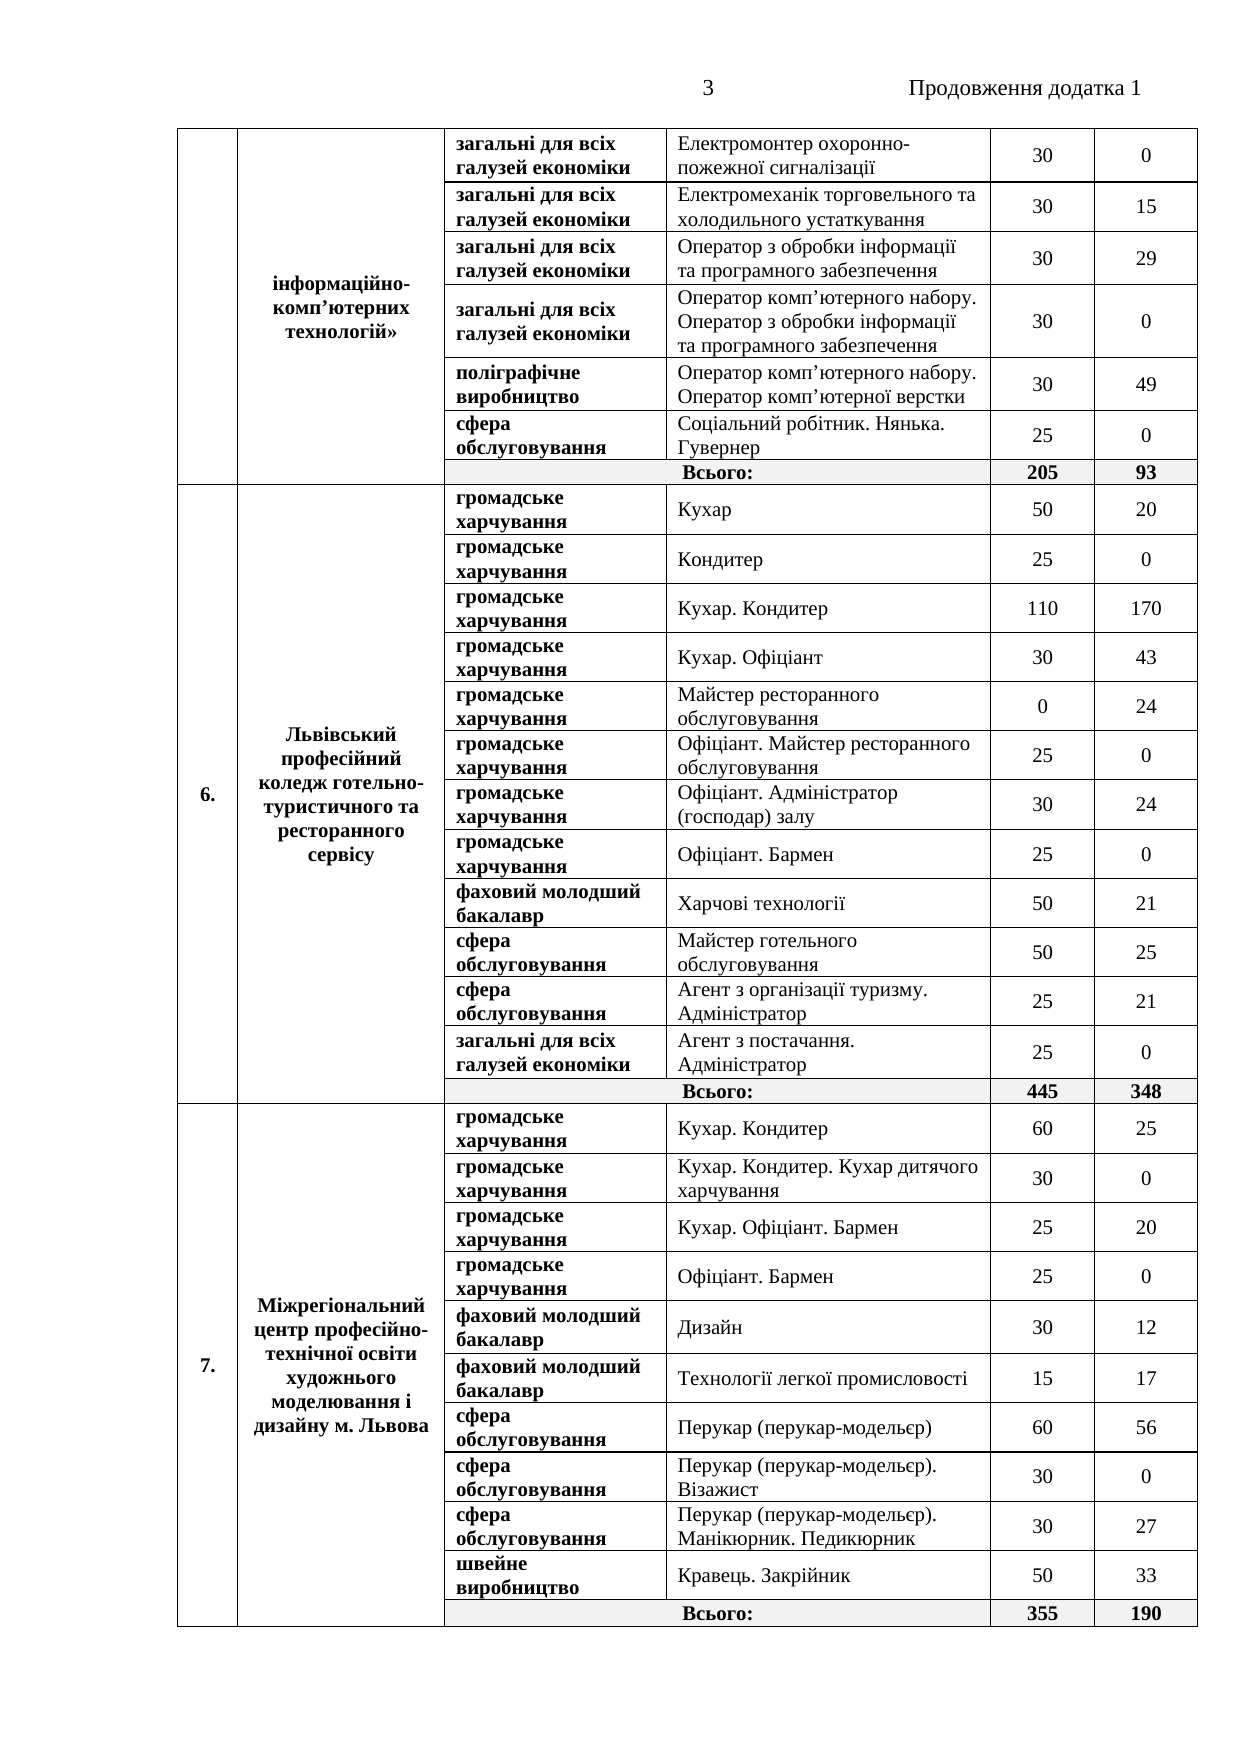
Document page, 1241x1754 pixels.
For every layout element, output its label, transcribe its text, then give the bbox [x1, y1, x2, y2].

table_cell 21 [1095, 977, 1197, 1025]
table_cell 25 [991, 977, 1094, 1025]
table_cell 60 [991, 1403, 1094, 1451]
table_cell громадське харчування [445, 1203, 666, 1251]
table_cell 30 [991, 129, 1094, 181]
table_cell 7. [178, 1104, 237, 1626]
table_cell 21 [1095, 879, 1197, 927]
table_cell 24 [1095, 780, 1197, 828]
table_cell громадське харчування [445, 780, 666, 828]
table_cell 355 [991, 1600, 1094, 1626]
table_cell 20 [1095, 1203, 1197, 1251]
table_cell Кравець. Закрійник [667, 1551, 990, 1599]
table_cell 30 [991, 1301, 1094, 1353]
table_cell 12 [1095, 1301, 1197, 1353]
table_cell громадське харчування [445, 485, 666, 533]
table_cell сфера обслуговування [445, 1403, 666, 1451]
table_cell 24 [1095, 682, 1197, 730]
table_cell Кухар. Кондитер [667, 1104, 990, 1152]
table_cell 50 [991, 485, 1094, 533]
table_cell 56 [1095, 1403, 1197, 1451]
table_cell громадське харчування [445, 584, 666, 632]
table_cell загальні для всіх галузей економіки [445, 183, 666, 231]
table_cell 170 [1095, 584, 1197, 632]
table_cell 110 [991, 584, 1094, 632]
table_cell загальні для всіх галузей економіки [445, 129, 666, 181]
table_cell Всього: [445, 1079, 990, 1103]
table_cell 0 [1095, 411, 1197, 459]
table_cell Електромонтер охоронно-пожежної сигналізації [667, 129, 990, 181]
table_cell загальні для всіх галузей економіки [445, 1026, 666, 1078]
table_cell 29 [1095, 232, 1197, 284]
table_cell 25 [1095, 928, 1197, 976]
table_cell 30 [991, 1453, 1094, 1501]
table_cell Перукар (перукар-модельєр). Візажист [667, 1453, 990, 1501]
table_cell 33 [1095, 1551, 1197, 1599]
table_cell 15 [1095, 183, 1197, 231]
table_cell 0 [1095, 1453, 1197, 1501]
table_cell 60 [991, 1104, 1094, 1152]
table_cell Харчові технології [667, 879, 990, 927]
table_cell 17 [1095, 1354, 1197, 1402]
table_cell 50 [991, 879, 1094, 927]
table_cell Майстер ресторанного обслуговування [667, 682, 990, 730]
table_cell Оператор комп’ютерного набору. Оператор з обробки інформації та програмного забезпечення [667, 285, 990, 357]
table_cell 25 [991, 1026, 1094, 1078]
table_cell 25 [991, 535, 1094, 583]
table_cell фаховий молодший бакалавр [445, 1301, 666, 1353]
table_cell Офіціант. Майстер ресторанного обслуговування [667, 731, 990, 779]
table_cell фаховий молодший бакалавр [445, 879, 666, 927]
table_cell 0 [1095, 1252, 1197, 1300]
table_cell Львівський професійний коледж готельно-туристичного та ресторанного сервісу [238, 485, 444, 1103]
table_cell 0 [1095, 830, 1197, 878]
table_cell Агент з організації туризму. Адміністратор [667, 977, 990, 1025]
table_cell Кондитер [667, 535, 990, 583]
table_cell 30 [991, 232, 1094, 284]
table_cell 0 [1095, 285, 1197, 357]
table_cell 445 [991, 1079, 1094, 1103]
table_cell Кухар. Офіціант [667, 633, 990, 681]
table_cell Перукар (перукар-модельєр). Манікюрник. Педикюрник [667, 1502, 990, 1550]
table_cell громадське харчування [445, 1154, 666, 1202]
table_cell громадське харчування [445, 682, 666, 730]
table_cell 93 [1095, 460, 1197, 484]
table_cell 25 [991, 731, 1094, 779]
table_cell Електромеханік торговельного та холодильного устаткування [667, 183, 990, 231]
table_cell громадське харчування [445, 1104, 666, 1152]
table_cell поліграфічне виробництво [445, 358, 666, 410]
table_cell фаховий молодший бакалавр [445, 1354, 666, 1402]
table_cell сфера обслуговування [445, 411, 666, 459]
table_cell Оператор комп’ютерного набору. Оператор комп’ютерної верстки [667, 358, 990, 410]
table_cell 43 [1095, 633, 1197, 681]
table_cell 190 [1095, 1600, 1197, 1626]
table_cell сфера обслуговування [445, 928, 666, 976]
table_cell 0 [1095, 129, 1197, 181]
table_cell Перукар (перукар-модельєр) [667, 1403, 990, 1451]
table_cell Кухар. Офіціант. Бармен [667, 1203, 990, 1251]
table_cell сфера обслуговування [445, 977, 666, 1025]
table_cell Офіціант. Бармен [667, 830, 990, 878]
table_cell Міжрегіональний центр професійно-технічної освіти художнього моделювання і дизайну м. Львова [238, 1104, 444, 1626]
table_cell 205 [991, 460, 1094, 484]
table_cell 30 [991, 358, 1094, 410]
table_cell 25 [991, 1252, 1094, 1300]
table_cell Агент з постачання. Адміністратор [667, 1026, 990, 1078]
table_cell сфера обслуговування [445, 1453, 666, 1501]
table_cell 6. [178, 485, 237, 1103]
table_cell Майстер готельного обслуговування [667, 928, 990, 976]
table_cell 0 [991, 682, 1094, 730]
table_cell Офіціант. Бармен [667, 1252, 990, 1300]
table_cell 0 [1095, 535, 1197, 583]
table_cell сфера обслуговування [445, 1502, 666, 1550]
table_cell 348 [1095, 1079, 1197, 1103]
table_cell 5. [178, 129, 237, 484]
table_cell Кухар. Кондитер [667, 584, 990, 632]
table_cell 30 [991, 780, 1094, 828]
table_cell 30 [991, 183, 1094, 231]
table_cell 49 [1095, 358, 1197, 410]
table_cell громадське харчування [445, 731, 666, 779]
table_cell громадське харчування [445, 1252, 666, 1300]
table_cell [238, 129, 444, 484]
table_cell Всього: [445, 1600, 990, 1626]
table_cell Дизайн [667, 1301, 990, 1353]
table_cell 25 [1095, 1104, 1197, 1152]
table_cell 20 [1095, 485, 1197, 533]
table_cell Оператор з обробки інформації та програмного забезпечення [667, 232, 990, 284]
table_cell 25 [991, 411, 1094, 459]
table_cell 0 [1095, 1154, 1197, 1202]
table_cell 25 [991, 830, 1094, 878]
table_cell Всього: [445, 460, 990, 484]
table_cell 50 [991, 928, 1094, 976]
table_cell загальні для всіх галузей економіки [445, 285, 666, 357]
table_cell Технології легкої промисловості [667, 1354, 990, 1402]
table_cell 30 [991, 633, 1094, 681]
table_cell 0 [1095, 731, 1197, 779]
table_cell 50 [991, 1551, 1094, 1599]
table_cell швейне виробництво [445, 1551, 666, 1599]
table_cell загальні для всіх галузей економіки [445, 232, 666, 284]
table_cell громадське харчування [445, 633, 666, 681]
table_cell 0 [1095, 1026, 1197, 1078]
table_cell 30 [991, 1502, 1094, 1550]
table_cell Офіціант. Адміністратор (господар) залу [667, 780, 990, 828]
table_cell Кухар. Кондитер. Кухар дитячого харчування [667, 1154, 990, 1202]
table_cell 30 [991, 1154, 1094, 1202]
table_cell 27 [1095, 1502, 1197, 1550]
table_cell громадське харчування [445, 830, 666, 878]
table_cell Соціальний робітник. Нянька. Гувернер [667, 411, 990, 459]
table_cell 25 [991, 1203, 1094, 1251]
table_cell 15 [991, 1354, 1094, 1402]
table_cell громадське харчування [445, 535, 666, 583]
table_cell Кухар [667, 485, 990, 533]
table_cell 30 [991, 285, 1094, 357]
